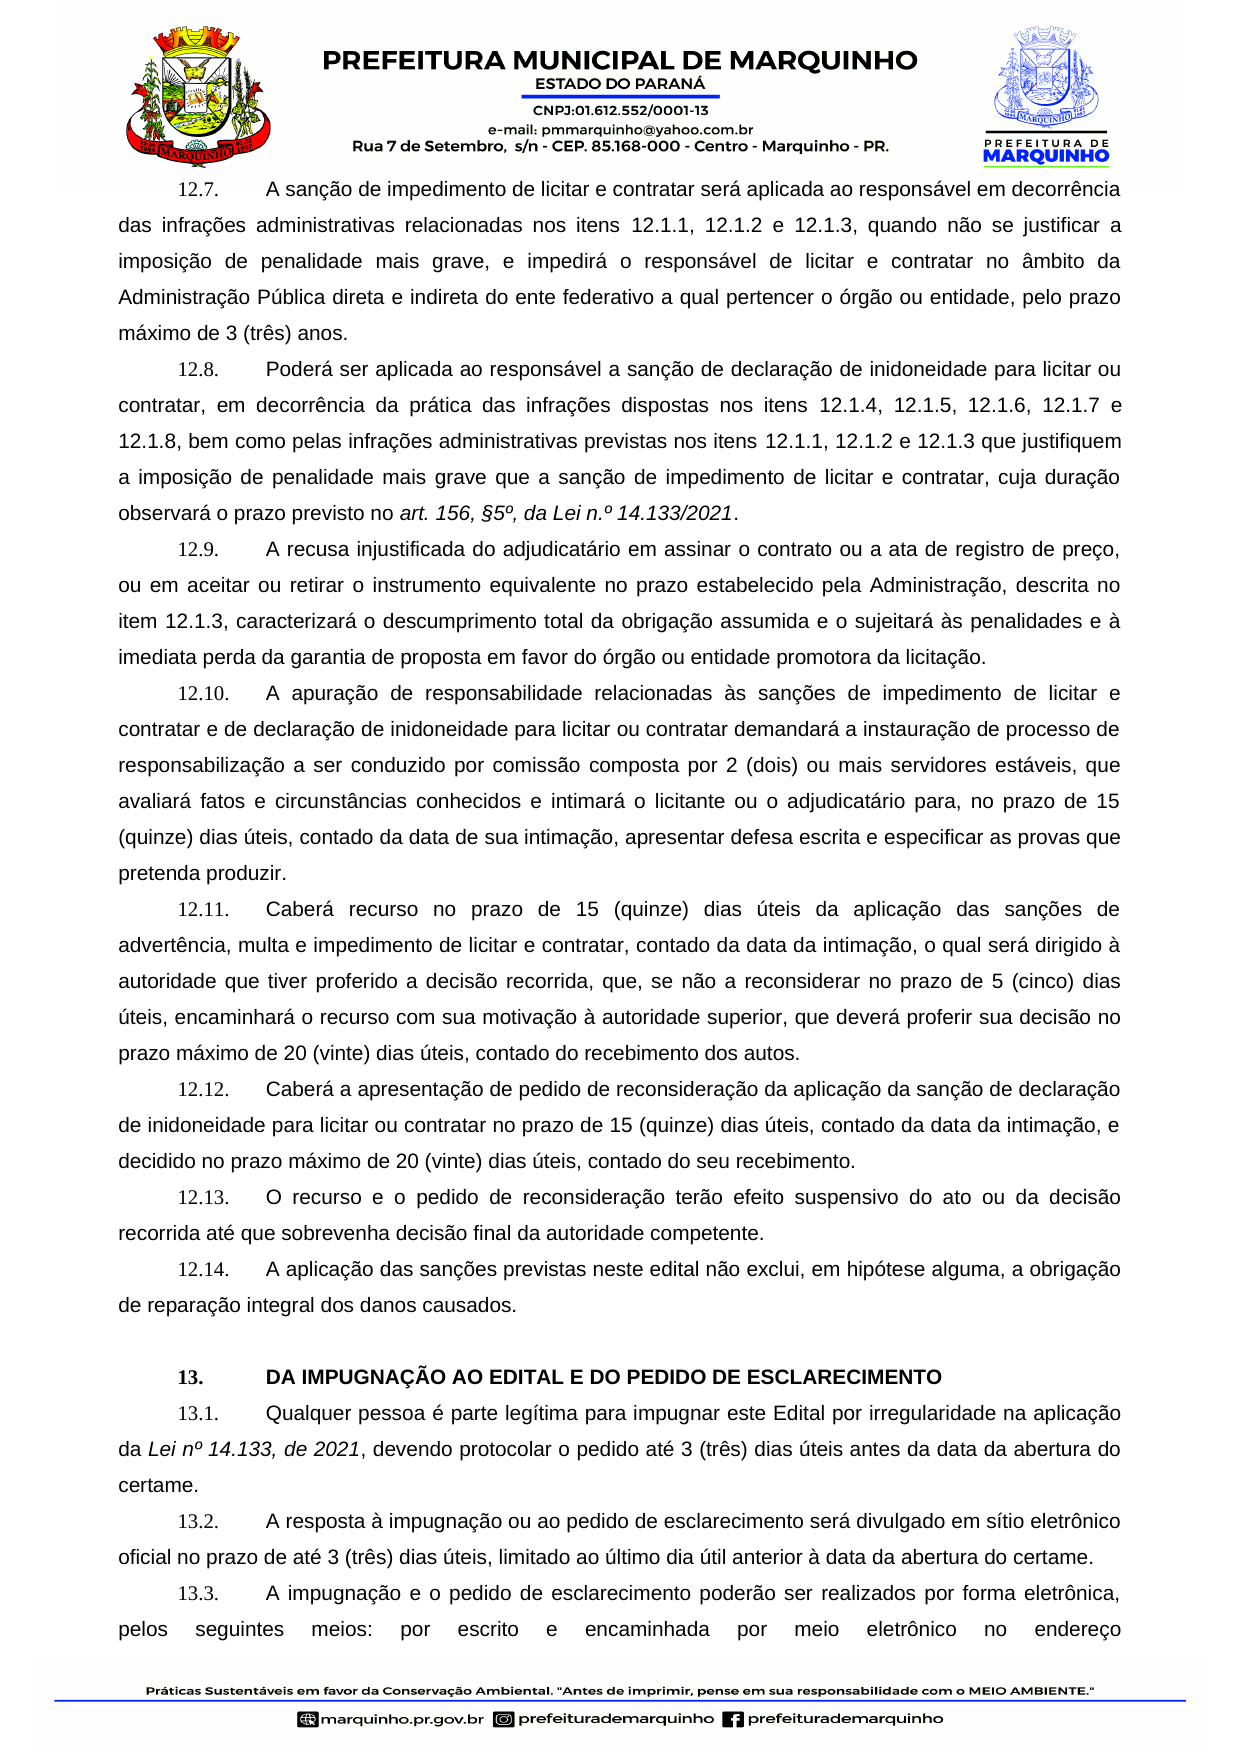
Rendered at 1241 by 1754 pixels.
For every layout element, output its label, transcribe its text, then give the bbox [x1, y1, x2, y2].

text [118, 1581, 1122, 1641]
text Qualquer pessoa é parte legítima para impugnar este Edital por irregularidade na aplicação da Lei nº 14.133, de 2021, devendo protocolar o pedido até 3 (três) dias úteis antes da data da abertura do certame. [118, 1401, 1122, 1497]
picture [60, 0, 1181, 191]
text DA IMPUGNAÇÃO AO EDITAL E DO PEDIDO DE ESCLARECIMENTO [118, 1365, 1122, 1389]
text A apuração de responsabilidade relacionadas às sanções de impedimento de licitar e contratar e de declaração de inidoneidade para licitar ou contratar demandará a instauração de processo de responsabilização a ser conduzido por comissão composta por 2 (dois) ou mais servidores estáveis, que avaliará fatos e circunstâncias conhecidos e intimará o licitante ou o adjudicatário para, no prazo de 15 (quinze) dias úteis, contado da data de sua intimação, apresentar defesa escrita e especificar as provas que pretenda produzir. [118, 681, 1122, 885]
text Caberá recurso no prazo de 15 (quinze) dias úteis da aplicação das sanções de advertência, multa e impedimento de licitar e contratar, contado da data da intimação, o qual será dirigido à autoridade que tiver proferido a decisão recorrida, que, se não a reconsiderar no prazo de 5 (cinco) dias úteis, encaminhará o recurso com sua motivação à autoridade superior, que deverá proferir sua decisão no prazo máximo de 20 (vinte) dias úteis, contado do recebimento dos autos. [118, 897, 1122, 1065]
text A resposta à impugnação ou ao pedido de esclarecimento será divulgado em sítio eletrônico oficial no prazo de até 3 (três) dias úteis, limitado ao último dia útil anterior à data da abertura do certame. [118, 1509, 1122, 1569]
text A recusa injustificada do adjudicatário em assinar o contrato ou a ata de registro de preço, ou em aceitar ou retirar o instrumento equivalente no prazo estabelecido pela Administração, descrita no item 9.1.3, caracterizará o descumprimento total da obrigação assumida e o sujeitará às penalidades e à imediata perda da garantia de proposta em favor do órgão ou entidade promotora da licitação. [118, 537, 1122, 669]
text A aplicação das sanções previstas neste edital não exclui, em hipótese alguma, a obrigação de reparação integral dos danos causados. [118, 1257, 1122, 1317]
text Poderá ser aplicada ao responsável a sanção de declaração de inidoneidade para licitar ou contratar, em decorrência da prática das infrações dispostas nos itens 9.1.4, 9.1.5, 9.1.6, 9.1.7 e 9.1.8, bem como pelas infrações administrativas previstas nos itens 9.1.1, 9.1.2 e 9.1.3 que justifiquem a imposição de penalidade mais grave que a sanção de impedimento de licitar e contratar, cuja duração observará o prazo previsto no art. 156, §5º, da Lei n.º 14.133/2021. [118, 357, 1122, 525]
text A sanção de impedimento de licitar e contratar será aplicada ao responsável em decorrência das infrações administrativas relacionadas nos itens 9.1.1, 9.1.2 e 9.1.3, quando não se justificar a imposição de penalidade mais grave, e impedirá o responsável de licitar e contratar no âmbito da Administração Pública direta e indireta do ente federativo a qual pertencer o órgão ou entidade, pelo prazo máximo de 3 (três) anos. [118, 177, 1122, 345]
text O recurso e o pedido de reconsideração terão efeito suspensivo do ato ou da decisão recorrida até que sobrevenha decisão final da autoridade competente. [118, 1185, 1122, 1245]
text Caberá a apresentação de pedido de reconsideração da aplicação da sanção de declaração de inidoneidade para licitar ou contratar no prazo de 15 (quinze) dias úteis, contado da data da intimação, e decidido no prazo máximo de 20 (vinte) dias úteis, contado do seu recebimento. [118, 1077, 1122, 1173]
picture [30, 1659, 1210, 1753]
